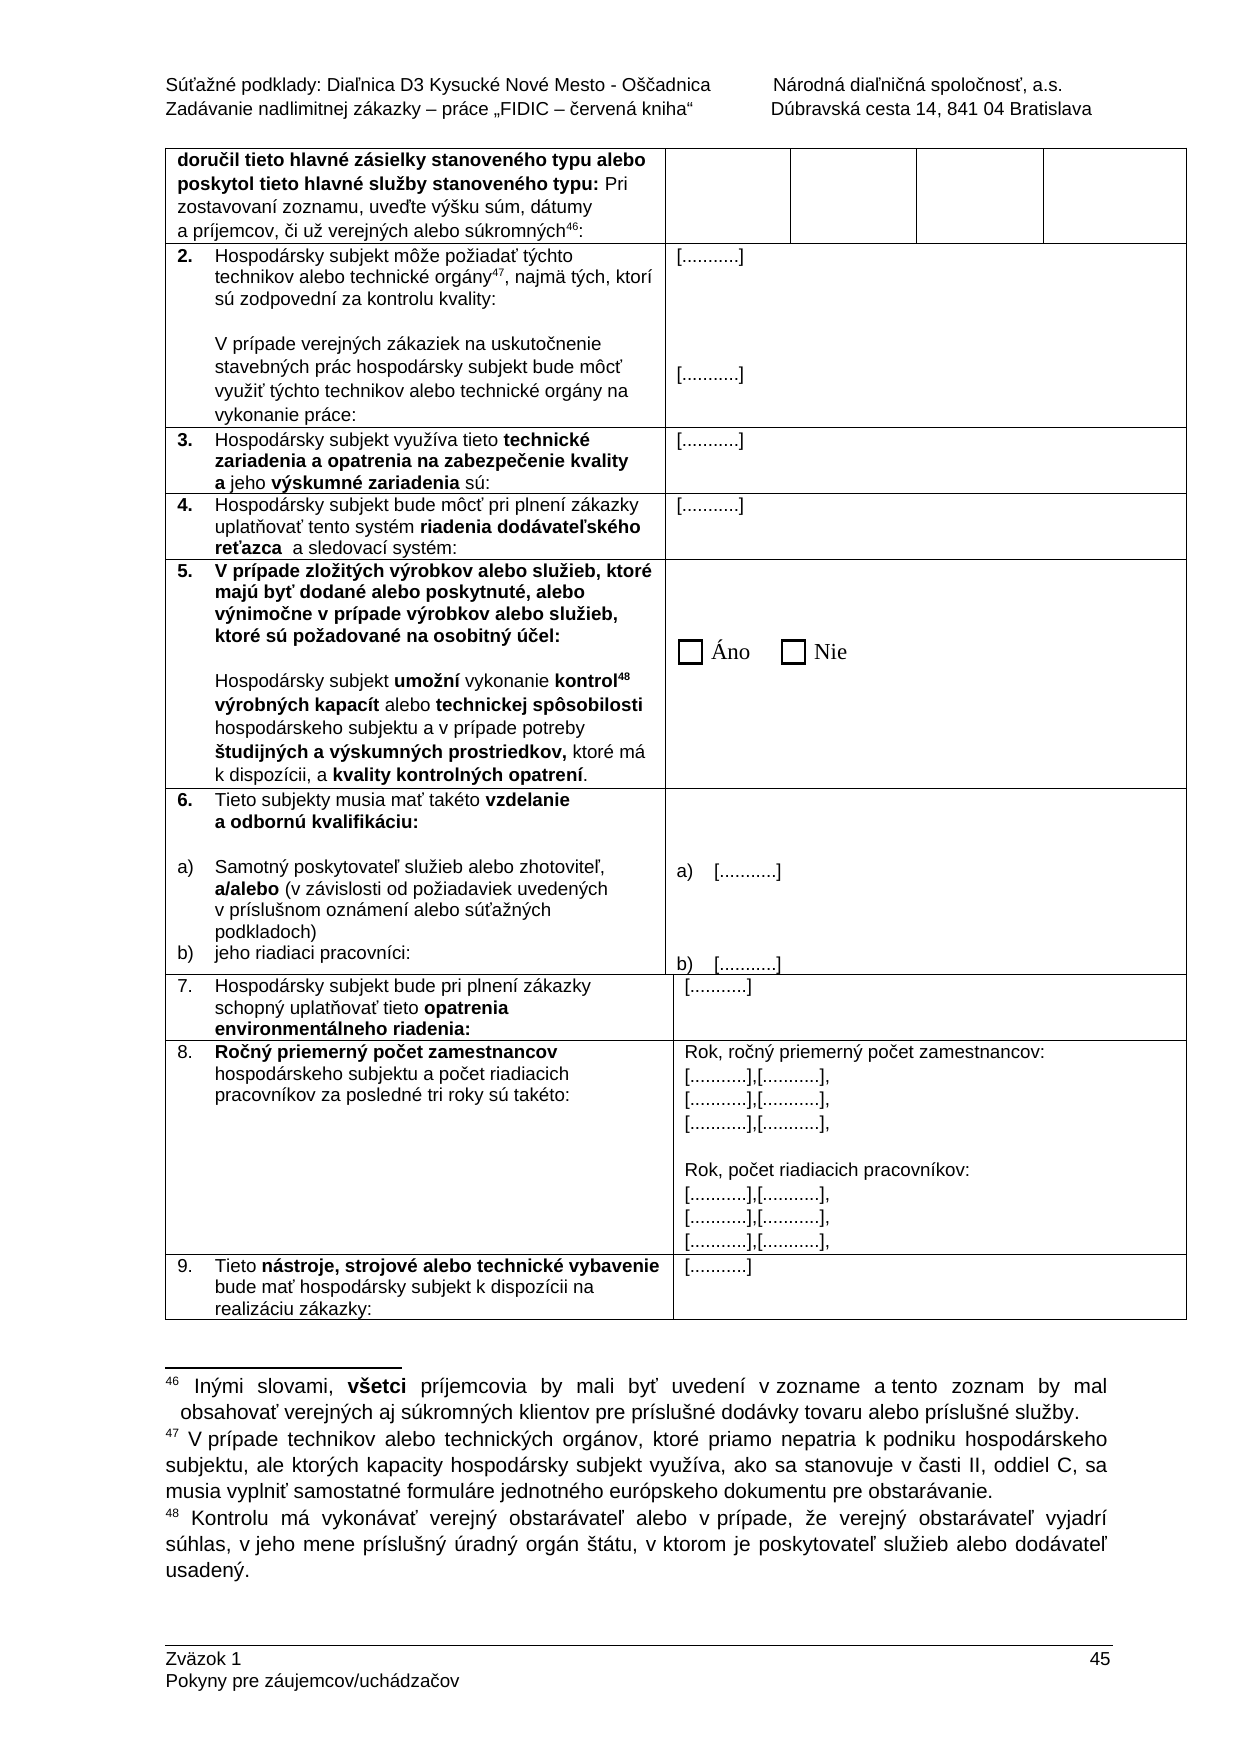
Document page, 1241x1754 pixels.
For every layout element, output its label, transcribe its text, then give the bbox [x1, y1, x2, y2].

table_cell [1044, 149, 1186, 243]
table_cell Hospodársky subjekt bude pri plnení zákazky schopný uplatňovať tieto opatrenia environmentálneho riadenia: [166, 975, 673, 1040]
table_cell Rok, ročný priemerný počet zamestnancov: [...........],[...........], [...........],[...........], [...........],[...........], Rok, počet riadiacich pracovníkov: [...........],[...........], [...........],[...........], [...........],[...........], [674, 1041, 1186, 1253]
table_cell Hospodársky subjekt môže požiadať týchto technikov alebo technické orgány, najmä tých, ktorí sú zodpovední za kontrolu kvality: V prípade verejných zákaziek na uskutočnenie stavebných prác hospodársky subjekt bude môcť využiť týchto technikov alebo technické orgány na vykonanie práce: [166, 244, 665, 427]
table_cell [...........] [666, 428, 1186, 493]
table_cell Tieto nástroje, strojové alebo technické vybavenie bude mať hospodársky subjekt k dispozícii na realizáciu zákazky: [166, 1255, 673, 1319]
table_cell [917, 149, 1043, 243]
table_cell [666, 560, 1186, 788]
table_cell [...........] [...........] [666, 244, 1186, 427]
table_cell [666, 149, 790, 243]
table_cell Tieto subjekty musia mať takéto vzdelanie a odbornú kvalifikáciu: Samotný poskytovateľ služieb alebo zhotoviteľ, a/alebo (v závislosti od požiadaviek uvedených v príslušnom oznámení alebo súťažných podkladoch) jeho riadiaci pracovníci: [166, 789, 665, 974]
table_cell Ročný priemerný počet zamestnancov hospodárskeho subjektu a počet riadiacich pracovníkov za posledné tri roky sú takéto: [166, 1041, 673, 1253]
table_cell [...........] [666, 494, 1186, 559]
table_cell Hospodársky subjekt bude môcť pri plnení zákazky uplatňovať tento systém riadenia dodávateľského reťazca a sledovací systém: [166, 494, 665, 559]
table_cell V prípade zložitých výrobkov alebo služieb, ktoré majú byť dodané alebo poskytnuté, alebo výnimočne v prípade výrobkov alebo služieb, ktoré sú požadované na osobitný účel: Hospodársky subjekt umožní vykonanie kontrol výrobných kapacít alebo technickej spôsobilosti hospodárskeho subjektu a v prípade potreby študijných a výskumných prostriedkov, ktoré má k dispozícii, a kvality kontrolných opatrení. [166, 560, 665, 788]
table_cell [791, 149, 916, 243]
table_cell [...........] [674, 1255, 1186, 1319]
table_cell [...........] [674, 975, 1186, 1040]
table_cell Hospodársky subjekt využíva tieto technické zariadenia a opatrenia na zabezpečenie kvality a jeho výskumné zariadenia sú: [166, 428, 665, 493]
table_cell [...........] [...........] [666, 789, 1186, 974]
